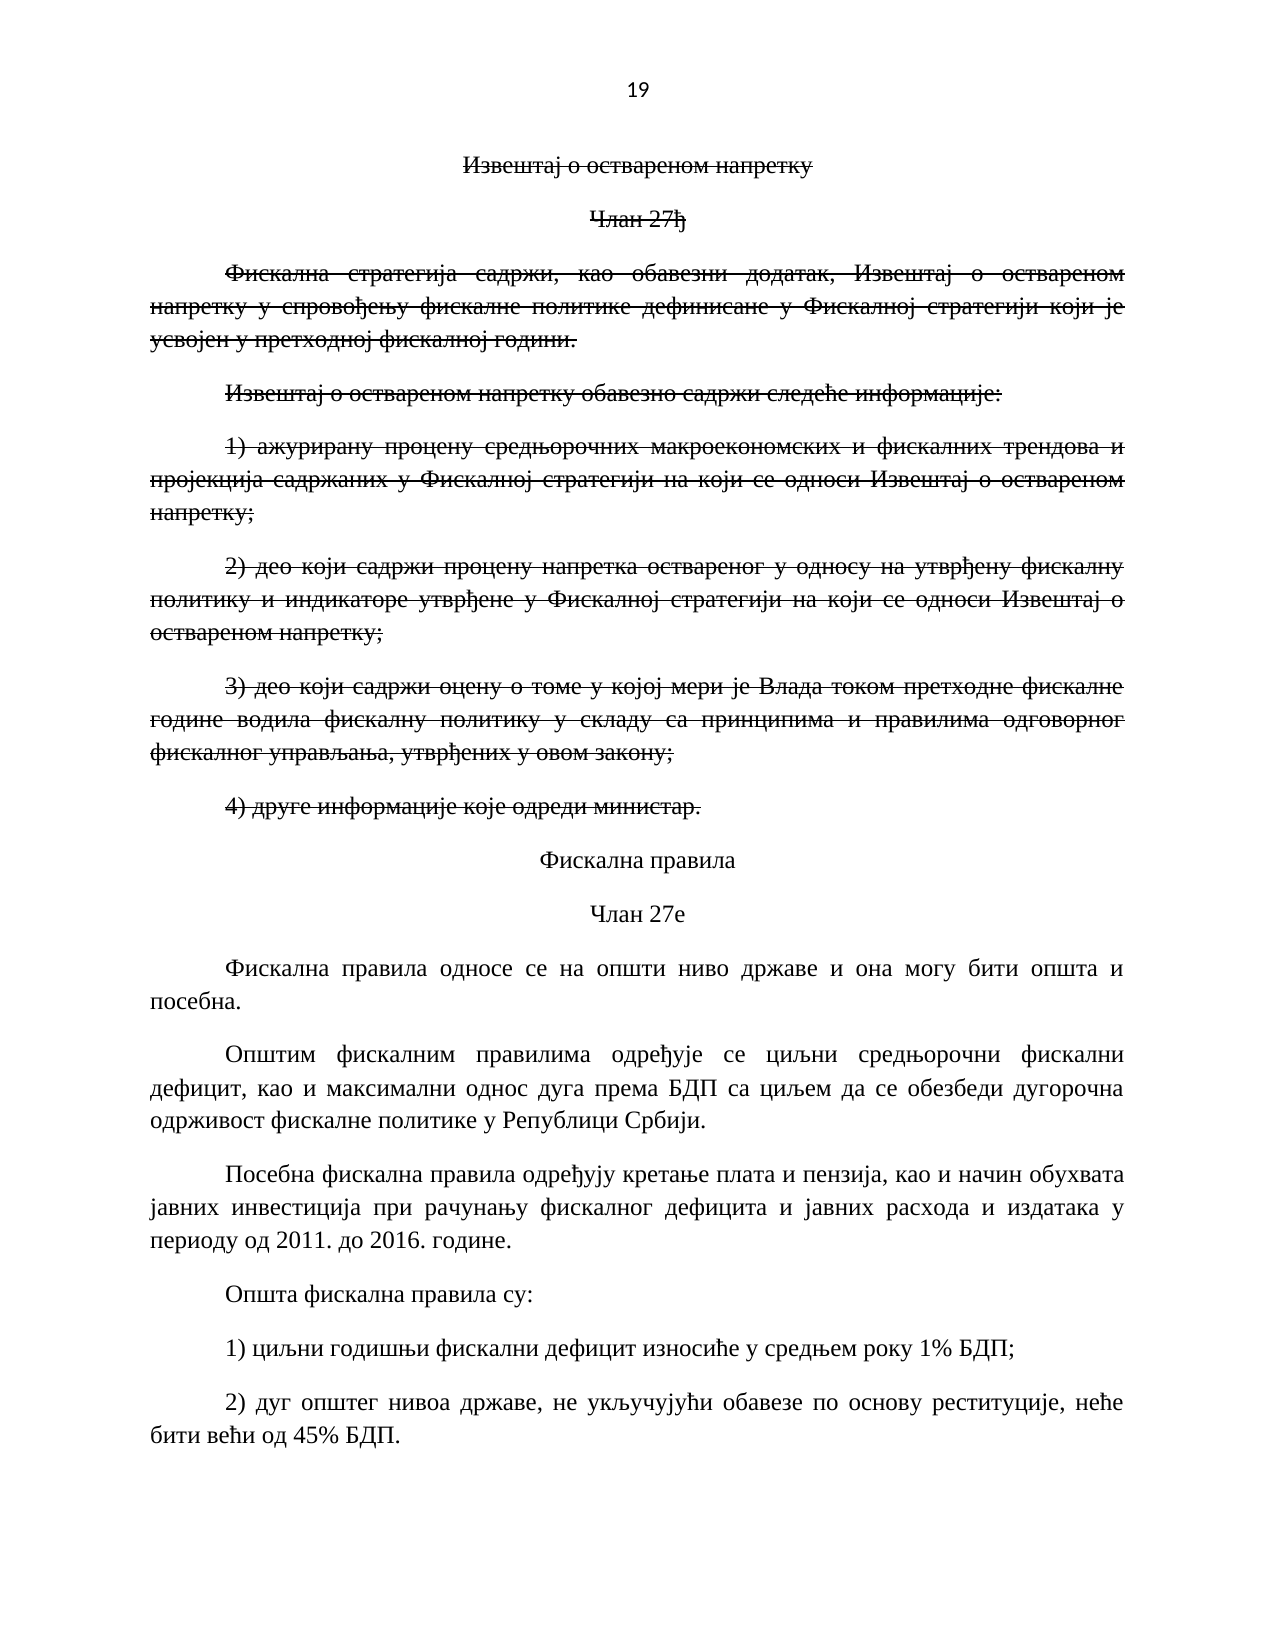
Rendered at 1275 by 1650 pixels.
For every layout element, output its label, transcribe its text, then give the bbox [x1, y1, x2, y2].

text Фискална правила [150, 845, 1125, 874]
text 1) циљни годишњи фискални дефицит износиће у средњем року 1% БДП; [150, 1333, 1125, 1362]
text 2) део који садржи процену напретка оствареног у односу на утврђену фискалну политику и индикаторе утврђене у Фискалној стратегији на који се односи Извештај о оствареном напретку; [150, 551, 1125, 600]
text 4) друге информације које одреди министар. [150, 791, 1125, 820]
text 3) део који садржи оцену о томе у којој мери је Влада током претходне фискалне године водила фискалну политику у складу са принципима и правилима одговорног фискалног управљања, утврђених у овом закону; [150, 721, 1125, 766]
text Општим фискалним правилима одређује се циљни средњорочни фискални дефицит, као и максимални однос дуга према БДП са циљем да се обезбеди дугорочна одрживост фискалне политике у Републици Србији. [150, 1039, 1125, 1134]
text 1) ажурирану процену средњорочних макроекономских и фискалних трендова и пројекција садржаних у Фискалној стратегији на који се односи Извештај о оствареном напретку; [150, 482, 1125, 526]
text Фискална правила односе се на општи ниво државе и она могу бити општа и посебна. [150, 953, 1125, 1014]
text 2) део који садржи процену напретка оствареног у односу на утврђену фискалну политику и индикаторе утврђене у Фискалној стратегији на који се односи Извештај о оствареном напретку; [150, 601, 1125, 646]
text Члан 27е [150, 899, 1125, 928]
text Општа фискална правила су: [150, 1279, 1125, 1308]
text 2) дуг општег нивоа државе, не укључујући обавезе по основу реституције, неће бити већи од 45% БДП. [150, 1387, 1125, 1449]
text 3) део који садржи оцену о томе у којој мери је Влада током претходне фискалне године водила фискалну политику у складу са принципима и правилима одговорног фискалног управљања, утврђених у овом закону; [150, 671, 1125, 720]
text Посебна фискална правила одређују кретање плата и пензија, као и начин обухвата јавних инвестиција при рачунању фискалног дефицита и јавних расхода и издатака у периоду од 2011. до 2016. године. [150, 1159, 1125, 1254]
text Члан 27ђ [150, 204, 1125, 233]
text Фискална стратегија садржи, као обавезни додатак, Извештај о оствареном напретку у спровођењу фискалне политике дефинисане у Фискалној стратегији који је усвојен у претходној фискалној години. [150, 308, 1125, 352]
text Извештај о оствареном напретку [150, 150, 1125, 179]
text 1) ажурирану процену средњорочних макроекономских и фискалних трендова и пројекција садржаних у Фискалној стратегији на који се односи Извештај о оствареном напретку; [150, 431, 1125, 480]
text Фискална стратегија садржи, као обавезни додатак, Извештај о оствареном напретку у спровођењу фискалне политике дефинисане у Фискалној стратегији који је усвојен у претходној фискалној години. [150, 258, 1125, 306]
text Извештај о оствареном напретку обавезно садржи следеће информације: [150, 378, 1125, 406]
